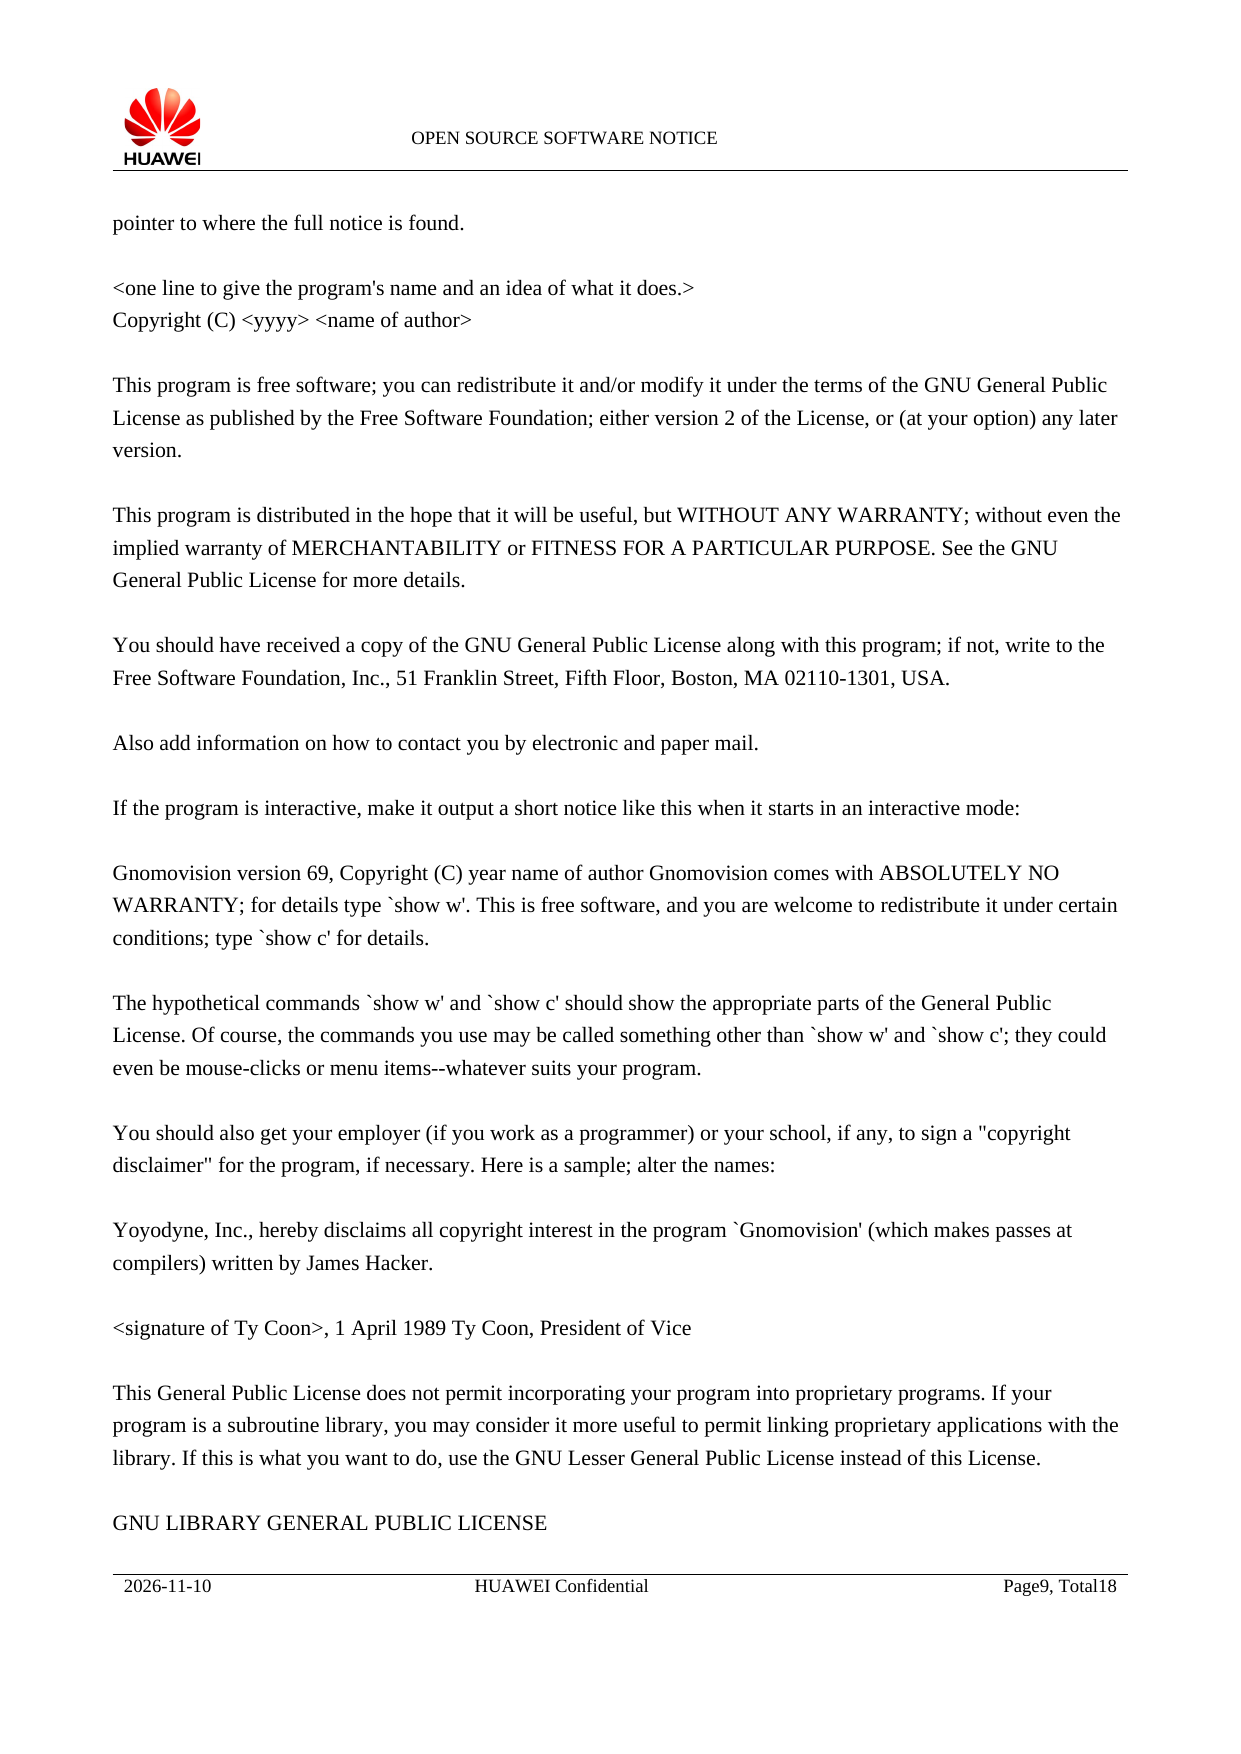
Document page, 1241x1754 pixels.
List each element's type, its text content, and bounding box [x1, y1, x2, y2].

picture [124, 88, 201, 165]
